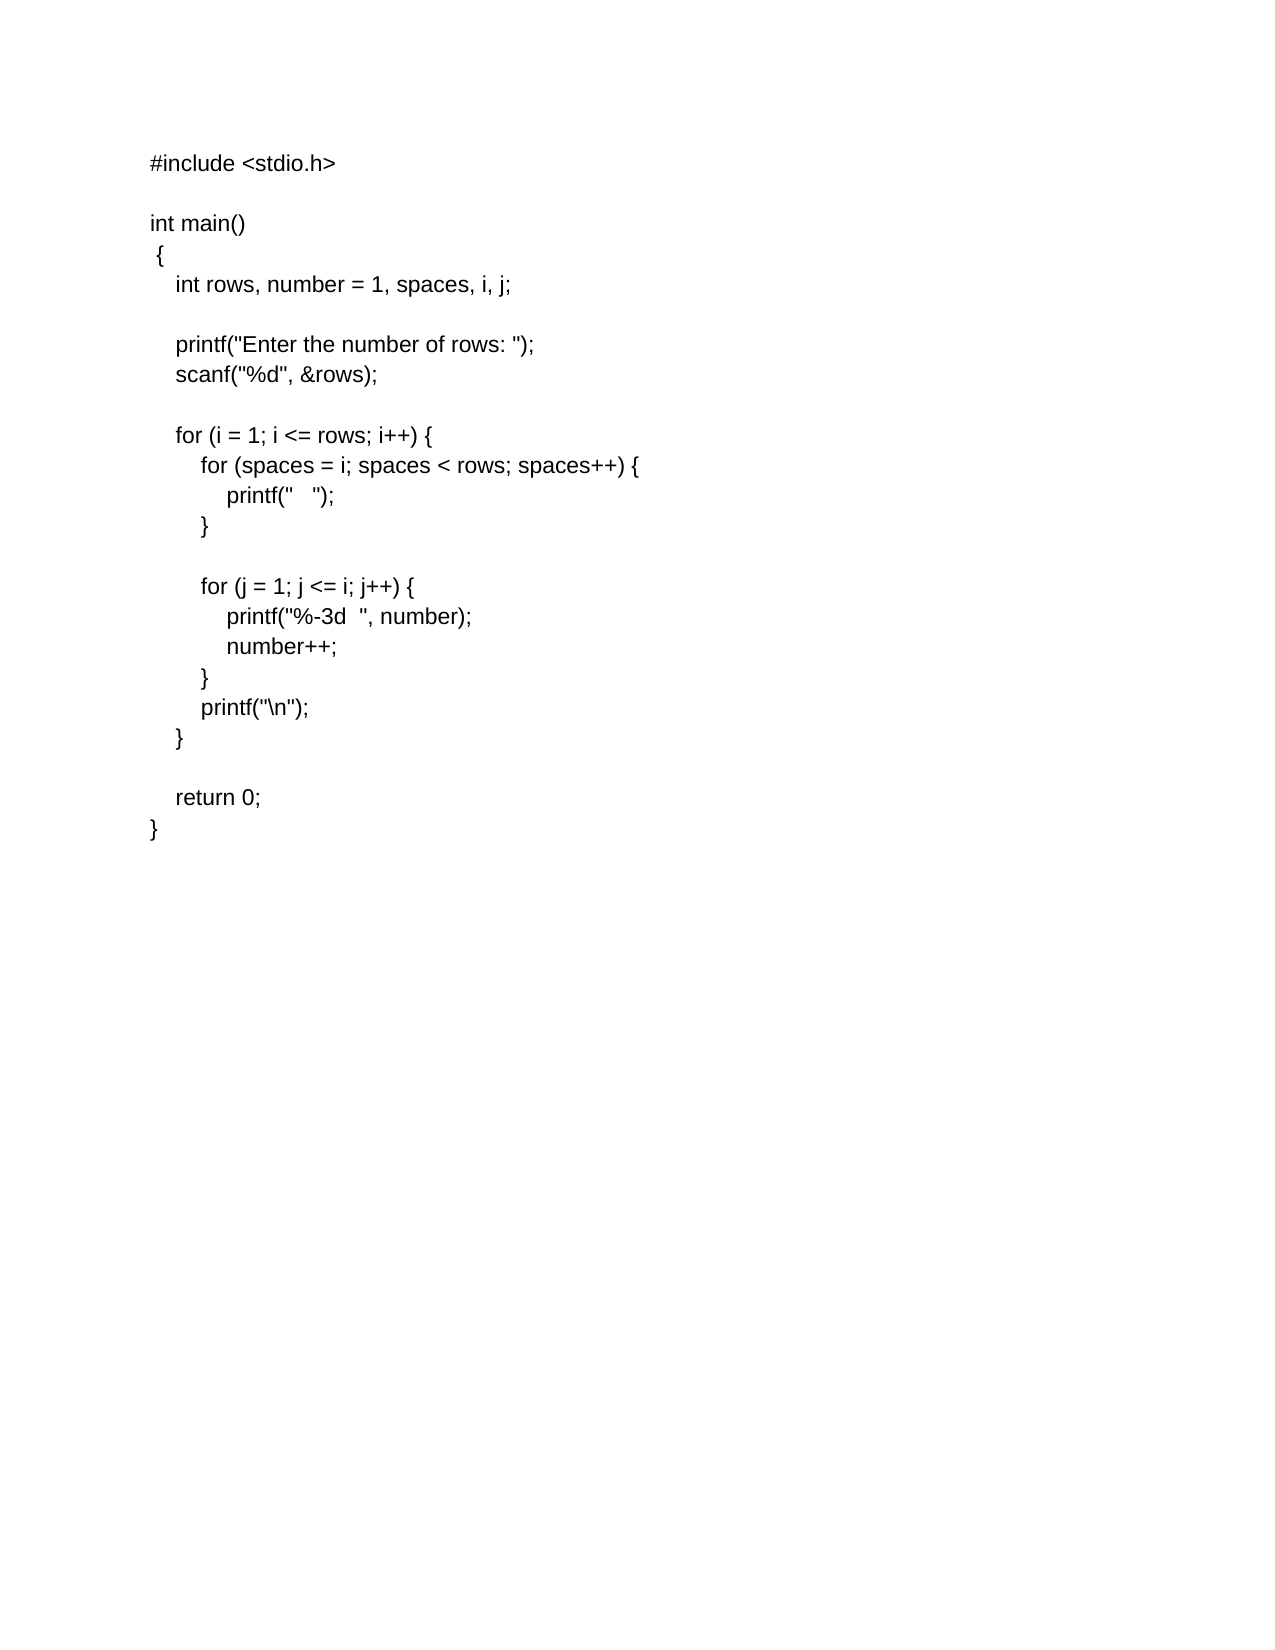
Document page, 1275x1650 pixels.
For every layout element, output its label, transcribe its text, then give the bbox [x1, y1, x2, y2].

text for (i = 1; i <= rows; i++) { [150, 422, 1125, 448]
text } [150, 724, 1125, 750]
text } [150, 814, 1125, 841]
text } [150, 512, 1125, 539]
text printf("Enter the number of rows: "); [150, 331, 1125, 358]
text { [150, 241, 1125, 267]
text printf("%-3d ", number); [150, 603, 1125, 629]
text scanf("%d", &rows); [150, 361, 1125, 388]
text printf(" "); [150, 482, 1125, 509]
text for (spaces = i; spaces < rows; spaces++) { [150, 452, 1125, 478]
text number++; [150, 633, 1125, 660]
text } [150, 663, 1125, 690]
text for (j = 1; j <= i; j++) { [150, 573, 1125, 599]
text #include <stdio.h> [150, 150, 1125, 176]
text int rows, number = 1, spaces, i, j; [150, 271, 1125, 297]
text printf("\n"); [150, 694, 1125, 720]
text int main() [150, 210, 1125, 237]
text return 0; [150, 784, 1125, 811]
